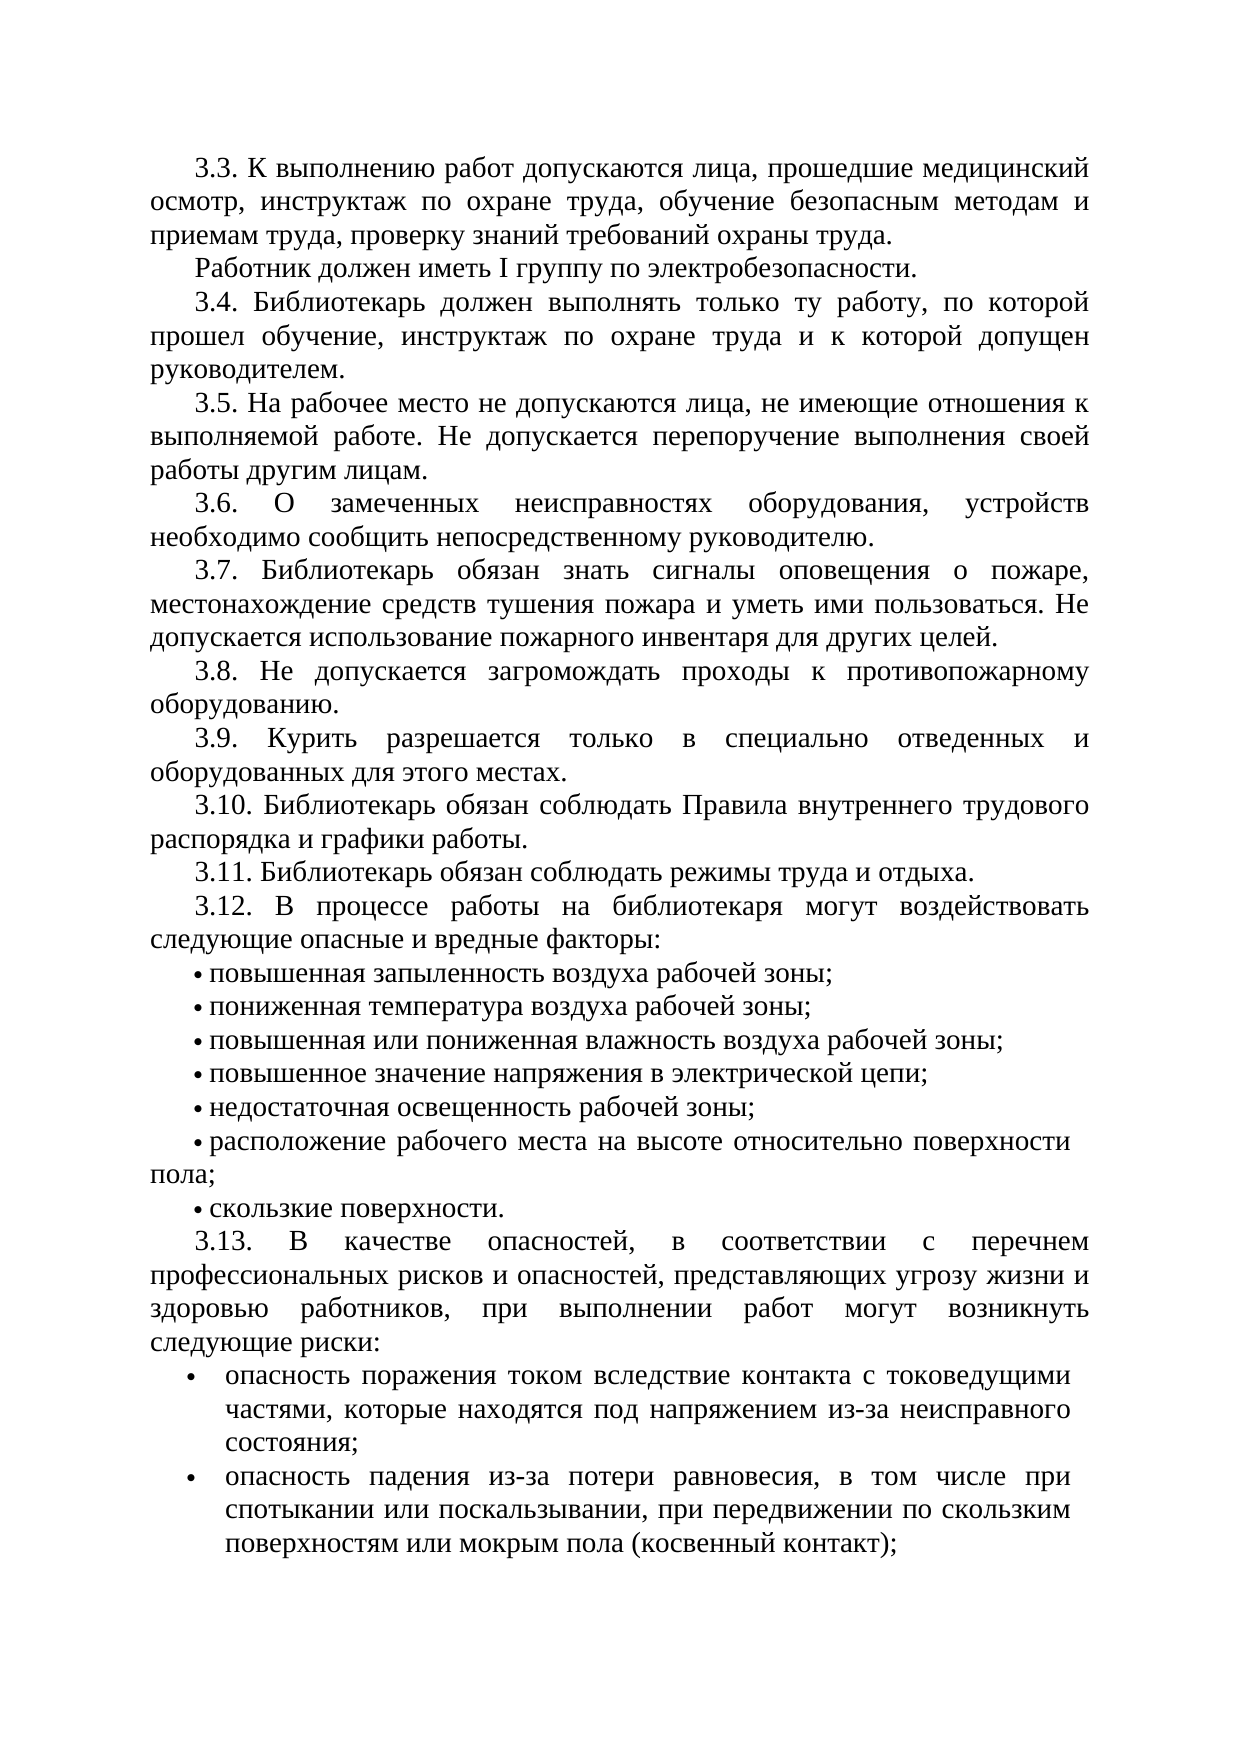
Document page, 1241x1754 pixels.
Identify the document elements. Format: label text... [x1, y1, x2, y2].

list скользкие поверхности. [150, 1190, 1071, 1223]
list повышенное значение напряжения в электрической цепи; [150, 1056, 1071, 1089]
text 3.9. Курить разрешается только в специально отведенных и оборудованных для этого местах. [150, 720, 1090, 787]
list опасность поражения током вследствие контакта с токоведущими частями, которые находятся под напряжением из-за неисправного состояния; [187, 1357, 1071, 1458]
text 3.7. Библиотекарь обязан знать сигналы оповещения о пожаре, местонахождение средств тушения пожара и уметь ими пользоваться. Не допускается использование пожарного инвентаря для других целей. [150, 552, 1090, 653]
text 3.4. Библиотекарь должен выполнять только ту работу, по которой прошел обучение, инструктаж по охране труда и к которой допущен руководителем. [150, 284, 1090, 385]
text Работник должен иметь I группу по электробезопасности. [150, 251, 1090, 284]
list пониженная температура воздуха рабочей зоны; [150, 988, 1071, 1022]
list повышенная или пониженная влажность воздуха рабочей зоны; [150, 1022, 1071, 1056]
text 3.3. К выполнению работ допускаются лица, прошедшие медицинский осмотр, инструктаж по охране труда, обучение безопасным методам и приемам труда, проверку знаний требований охраны труда. [150, 150, 1090, 251]
text 3.10. Библиотекарь обязан соблюдать Правила внутреннего трудового распорядка и графики работы. [150, 787, 1090, 854]
list опасность падения из-за потери равновесия, в том числе при спотыкании или поскальзывании, при передвижении по скользким поверхностям или мокрым пола (косвенный контакт); [187, 1458, 1071, 1559]
list повышенная запыленность воздуха рабочей зоны; [150, 955, 1071, 988]
text 3.8. Не допускается загромождать проходы к противопожарному оборудованию. [150, 653, 1090, 720]
text 3.6. О замеченных неисправностях оборудования, устройств необходимо сообщить непосредственному руководителю. [150, 485, 1090, 552]
text 3.12. В процессе работы на библиотекаря могут воздействовать следующие опасные и вредные факторы: [150, 888, 1090, 955]
list недостаточная освещенность рабочей зоны; [150, 1089, 1071, 1123]
text 3.5. На рабочее место не допускаются лица, не имеющие отношения к выполняемой работе. Не допускается перепоручение выполнения своей работы другим лицам. [150, 385, 1090, 485]
list расположение рабочего места на высоте относительно поверхности пола; [150, 1123, 1071, 1190]
text 3.11. Библиотекарь обязан соблюдать режимы труда и отдыха. [150, 854, 1090, 888]
